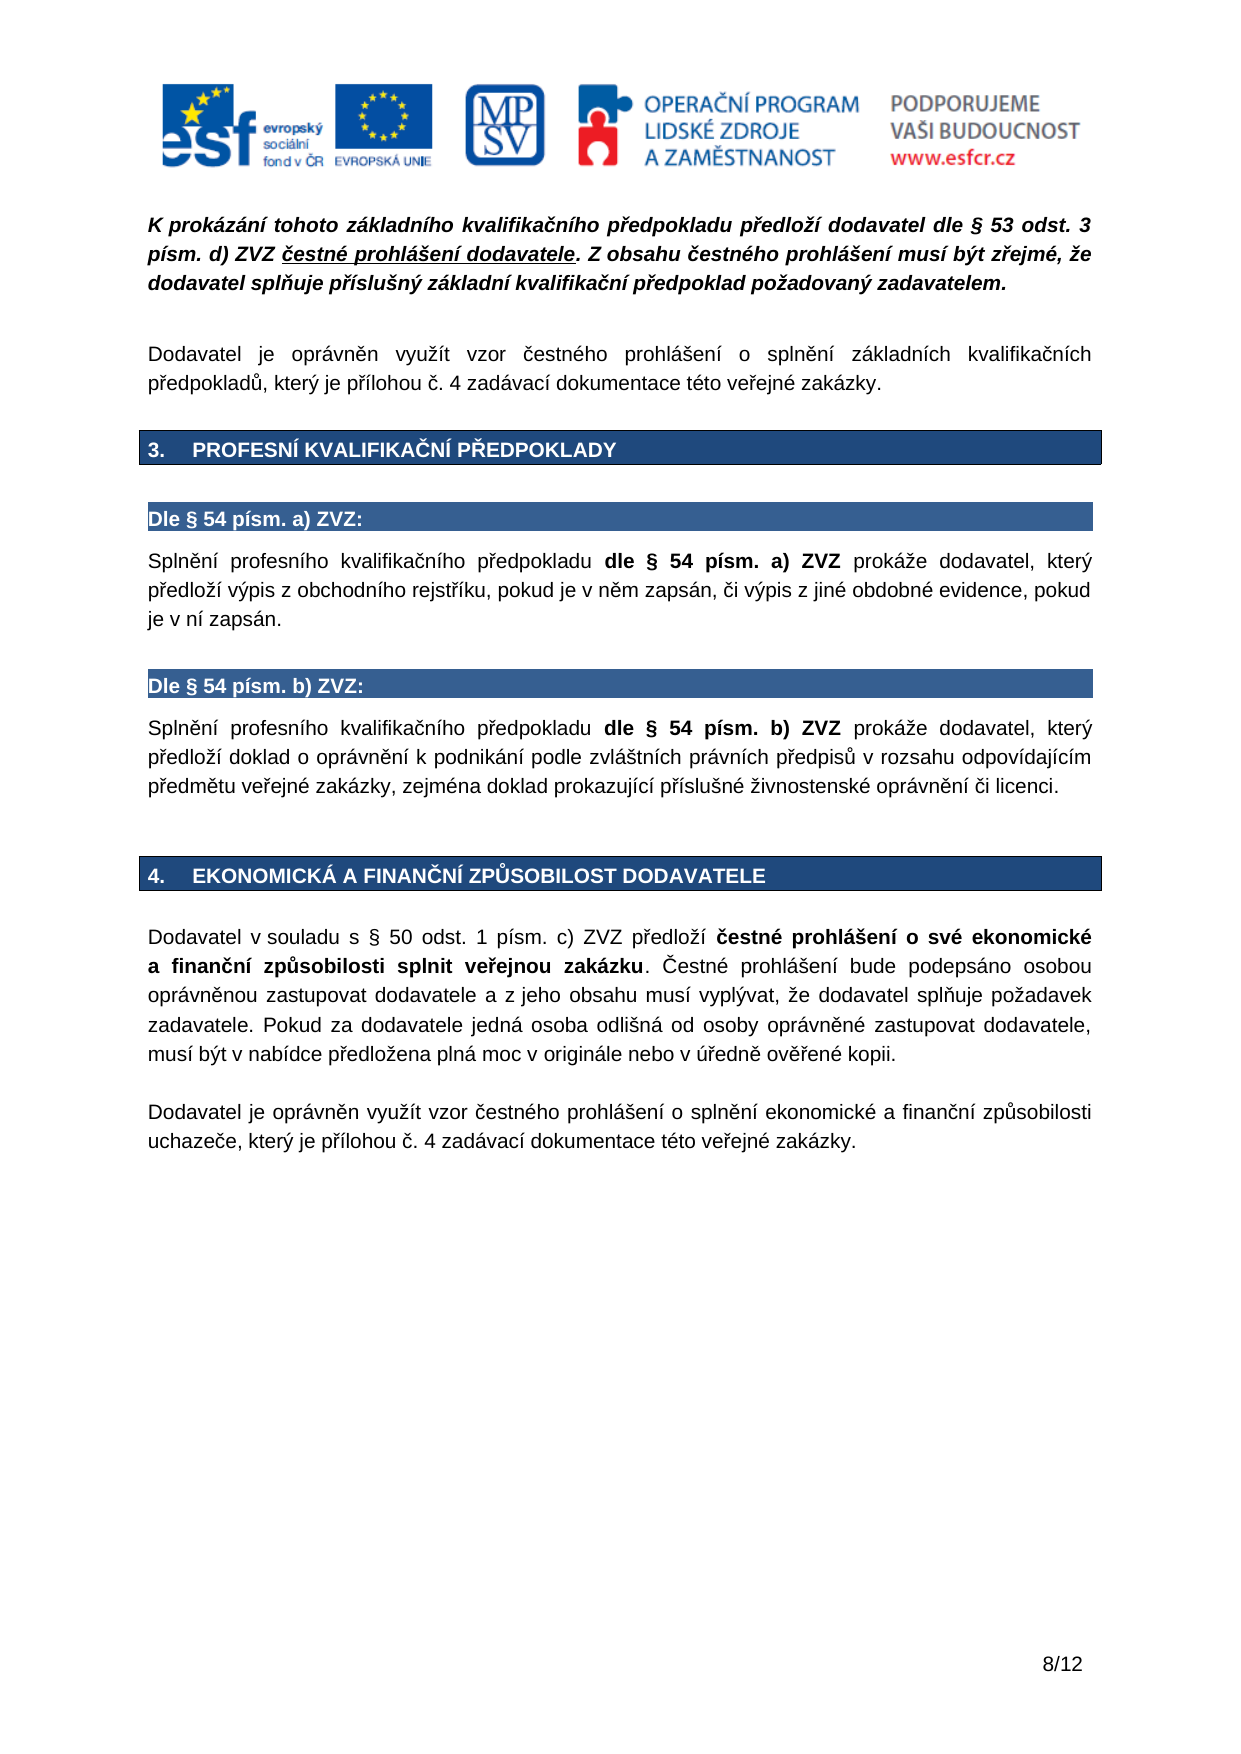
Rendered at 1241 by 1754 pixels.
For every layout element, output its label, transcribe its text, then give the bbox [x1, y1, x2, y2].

text Splnění profesního kvalifikačního předpokladu dle § 54 písm. a) ZVZ prokáže dodavatel, který předloží výpis z obchodního rejstříku, pokud je v něm zapsán, či výpis z jiné obdobné evidence, pokud je v ní zapsán. [148, 544, 1093, 631]
list Profesní kvalifikační předpoklady [140, 431, 1101, 464]
text Dle § 54 písm. b) ZVZ: [148, 669, 1093, 698]
list ekonomická a finanční způsobilost dodavatele [140, 857, 1101, 890]
text Dodavatel je oprávněn využít vzor čestného prohlášení o splnění základních kvalifikačních předpokladů, který je přílohou č. 4 zadávací dokumentace této veřejné zakázky. [148, 336, 1093, 395]
text Dodavatel v souladu s § 50 odst. 1 písm. c) ZVZ předloží čestné prohlášení o své ekonomické a finanční způsobilosti splnit veřejnou zakázku. Čestné prohlášení bude podepsáno osobou oprávněnou zastupovat dodavatele a z jeho obsahu musí vyplývat, že dodavatel splňuje požadavek zadavatele. Pokud za dodavatele jedná osoba odlišná od osoby oprávněné zastupovat dodavatele, musí být v nabídce předložena plná moc v originále nebo v úředně ověřené kopii. [148, 920, 1093, 1066]
text Dodavatel je oprávněn využít vzor čestného prohlášení o splnění ekonomické a finanční způsobilosti uchazeče, který je přílohou č. 4 zadávací dokumentace této veřejné zakázky. [148, 1095, 1093, 1153]
text Splnění profesního kvalifikačního předpokladu dle § 54 písm. b) ZVZ prokáže dodavatel, který předloží doklad o oprávnění k podnikání podle zvláštních právních předpisů v rozsahu odpovídajícím předmětu veřejné zakázky, zejména doklad prokazující příslušné živnostenské oprávnění či licenci. [148, 710, 1093, 798]
text Dle § 54 písm. a) ZVZ: [148, 502, 1093, 531]
